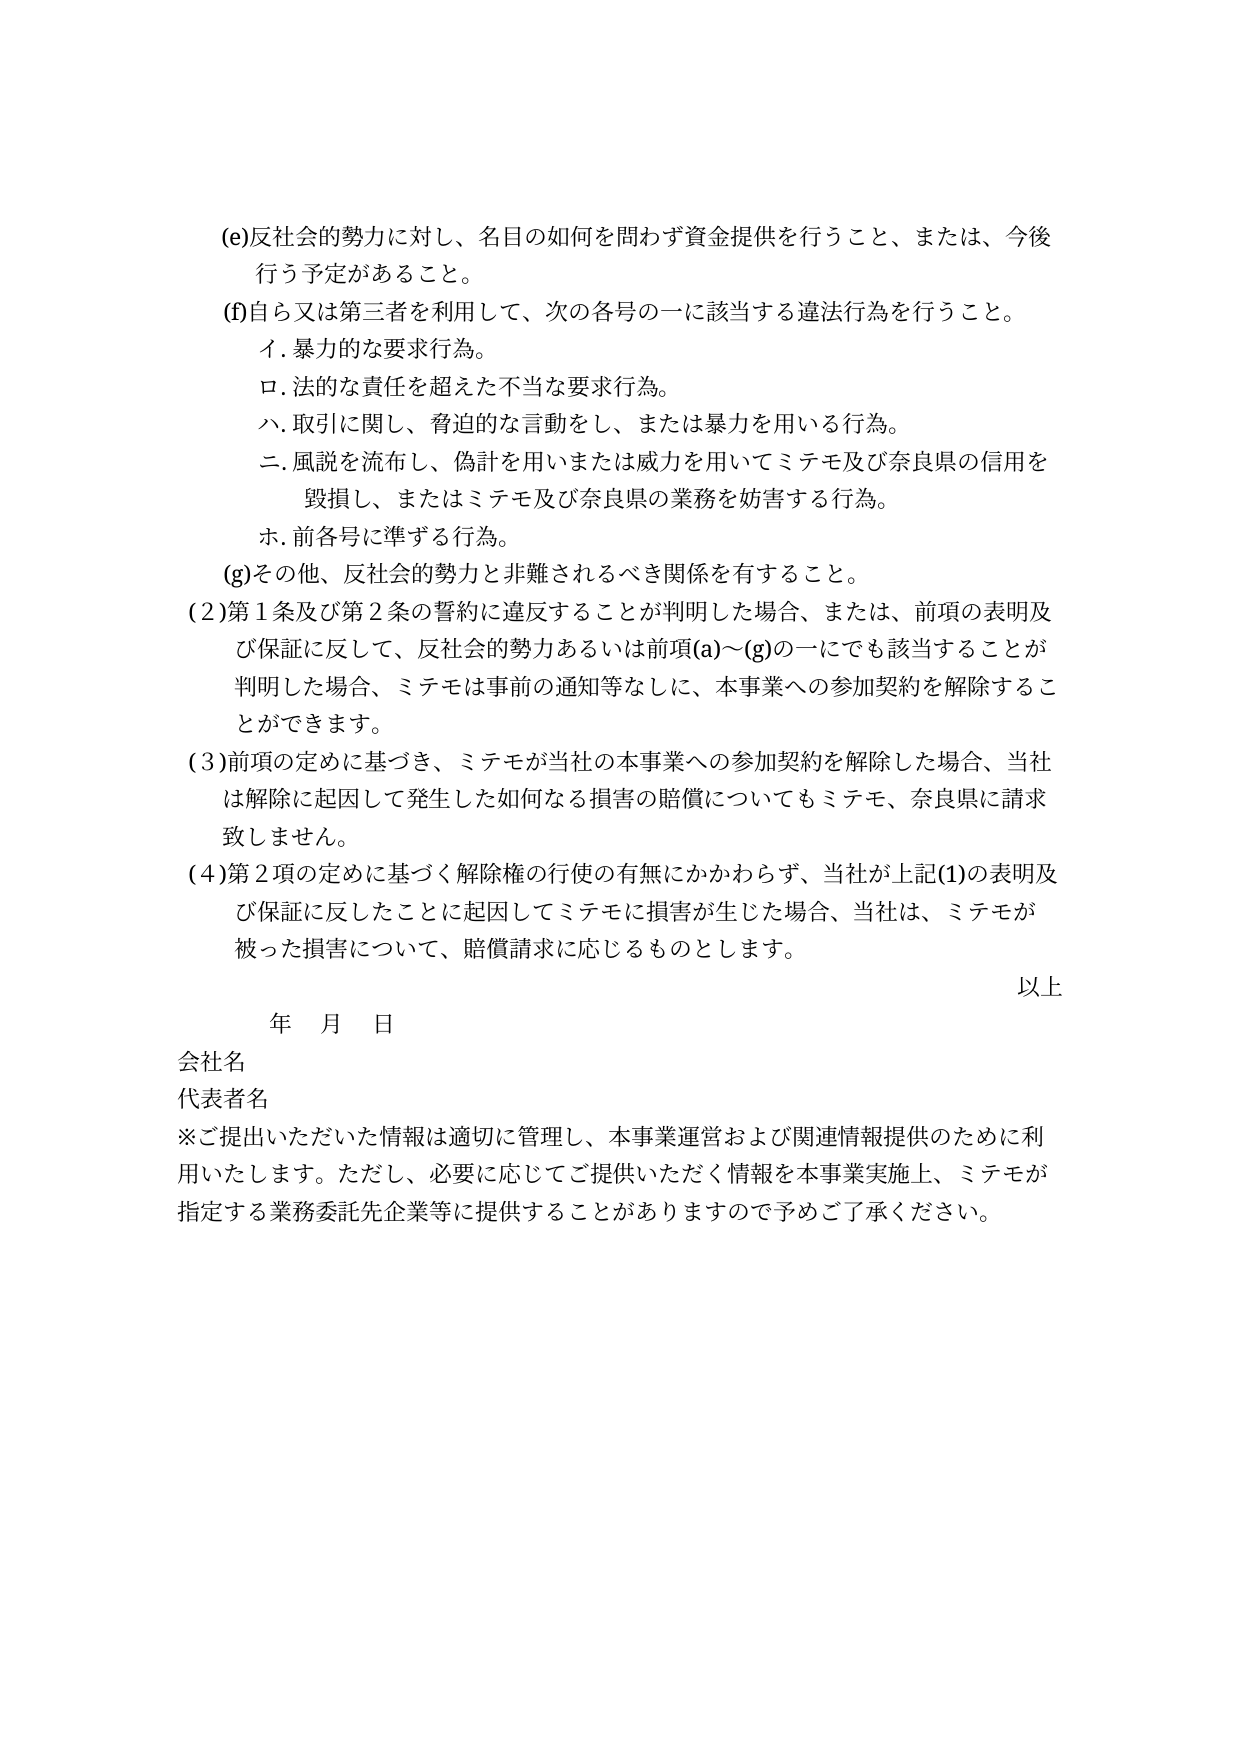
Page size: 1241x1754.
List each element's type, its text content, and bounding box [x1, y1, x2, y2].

text (２)第１条及び第２条の誓約に違反することが判明した場合、または、前項の表明及び保証に反して、反社会的勢力あるいは前項(a)～(g)の一にでも該当することが判明した場合、ミテモは事前の通知等なしに、本事業への参加契約を解除することができます。 [188, 592, 1063, 742]
text ロ. 法的な責任を超えた不当な要求行為。 [177, 367, 1063, 404]
text イ. 暴力的な要求行為。 [177, 329, 1063, 367]
text (g)その他、反社会的勢力と非難されるべき関係を有すること。 [177, 554, 1063, 592]
text (f)自ら又は第三者を利用して、次の各号の一に該当する違法行為を行うこと。 [177, 292, 1063, 329]
text ※ご提出いただいた情報は適切に管理し、本事業運営および関連情報提供のために利用いたします。ただし、必要に応じてご提供いただく情報を本事業実施上、ミテモが指定する業務委託先企業等に提供することがありますので予めご了承ください。 [177, 1117, 1063, 1229]
text 以上 [177, 967, 1063, 1004]
text (e)反社会的勢力に対し、名目の如何を問わず資金提供を行うこと、または、今後行う予定があること。 [221, 217, 1063, 292]
text 年 月 日 [177, 1004, 1063, 1042]
text 代表者名 [177, 1079, 1063, 1117]
text ホ. 前各号に準ずる行為。 [177, 517, 1063, 554]
text 会社名 [177, 1042, 1063, 1079]
text ニ. 風説を流布し、偽計を用いまたは威力を用いてミテモ及び奈良県の信用を毀損し、またはミテモ及び奈良県の業務を妨害する行為。 [258, 442, 1063, 517]
text (４)第２項の定めに基づく解除権の行使の有無にかかわらず、当社が上記(1)の表明及び保証に反したことに起因してミテモに損害が生じた場合、当社は、ミテモが被った損害について、賠償請求に応じるものとします。 [188, 854, 1063, 967]
text (３)前項の定めに基づき、ミテモが当社の本事業への参加契約を解除した場合、当社は解除に起因して発生した如何なる損害の賠償についてもミテモ、奈良県に請求致しません。 [188, 742, 1063, 854]
text ハ. 取引に関し、脅迫的な言動をし、または暴力を用いる行為。 [177, 404, 1063, 442]
